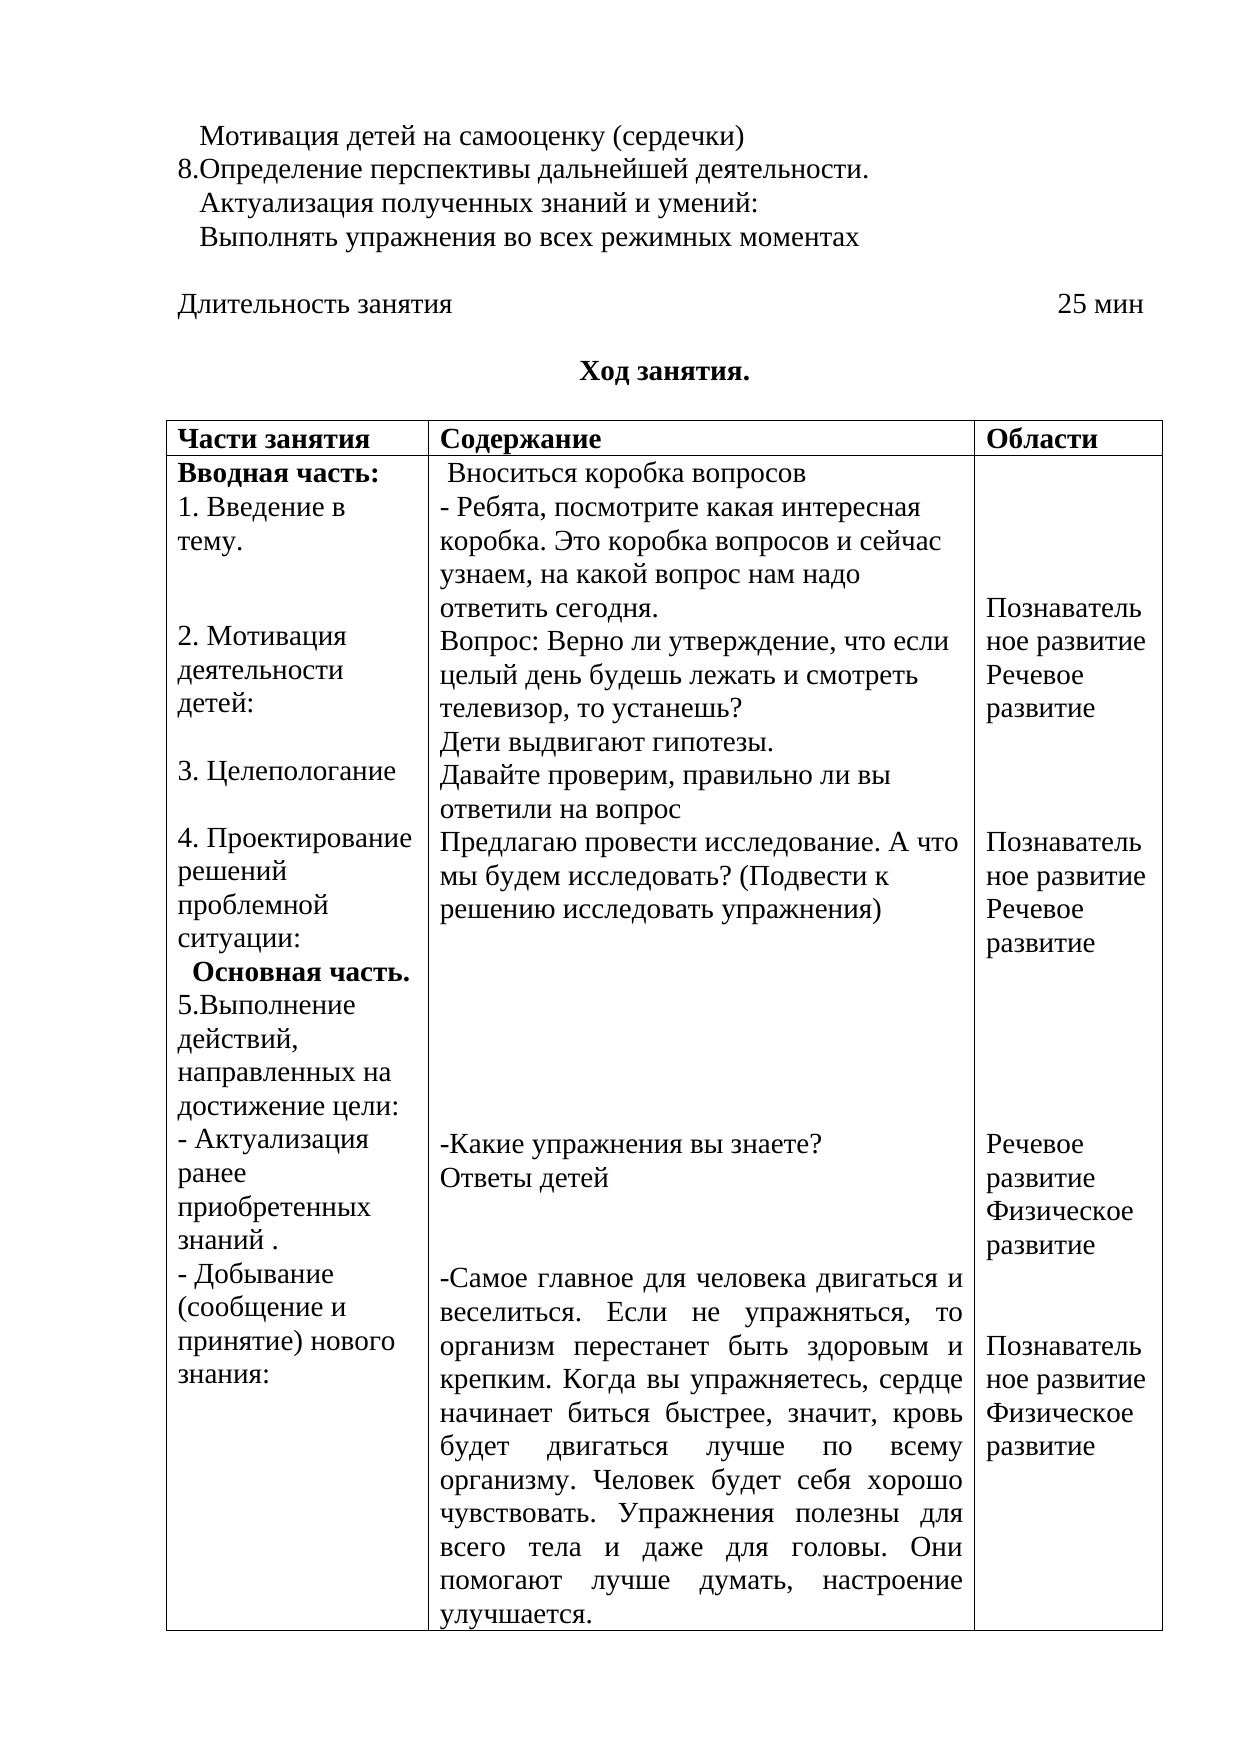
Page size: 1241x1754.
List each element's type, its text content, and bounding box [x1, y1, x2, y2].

text Выполнять упражнения во всех режимных моментах [177, 219, 1152, 252]
text Актуализация полученных знаний и умений: [177, 185, 1152, 219]
table_header Области [975, 421, 1162, 454]
text Мотивация детей на самооценку (сердечки) [177, 118, 1152, 152]
text Ход занятия. [177, 353, 1152, 386]
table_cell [167, 456, 428, 1629]
table_header Части занятия [167, 421, 428, 454]
table_header Содержание [429, 421, 974, 454]
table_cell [429, 456, 974, 1629]
text Длительность занятия 25 мин [177, 286, 1152, 319]
text 8.Определение перспективы дальнейшей деятельности. [177, 152, 1152, 185]
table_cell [975, 456, 1162, 1629]
